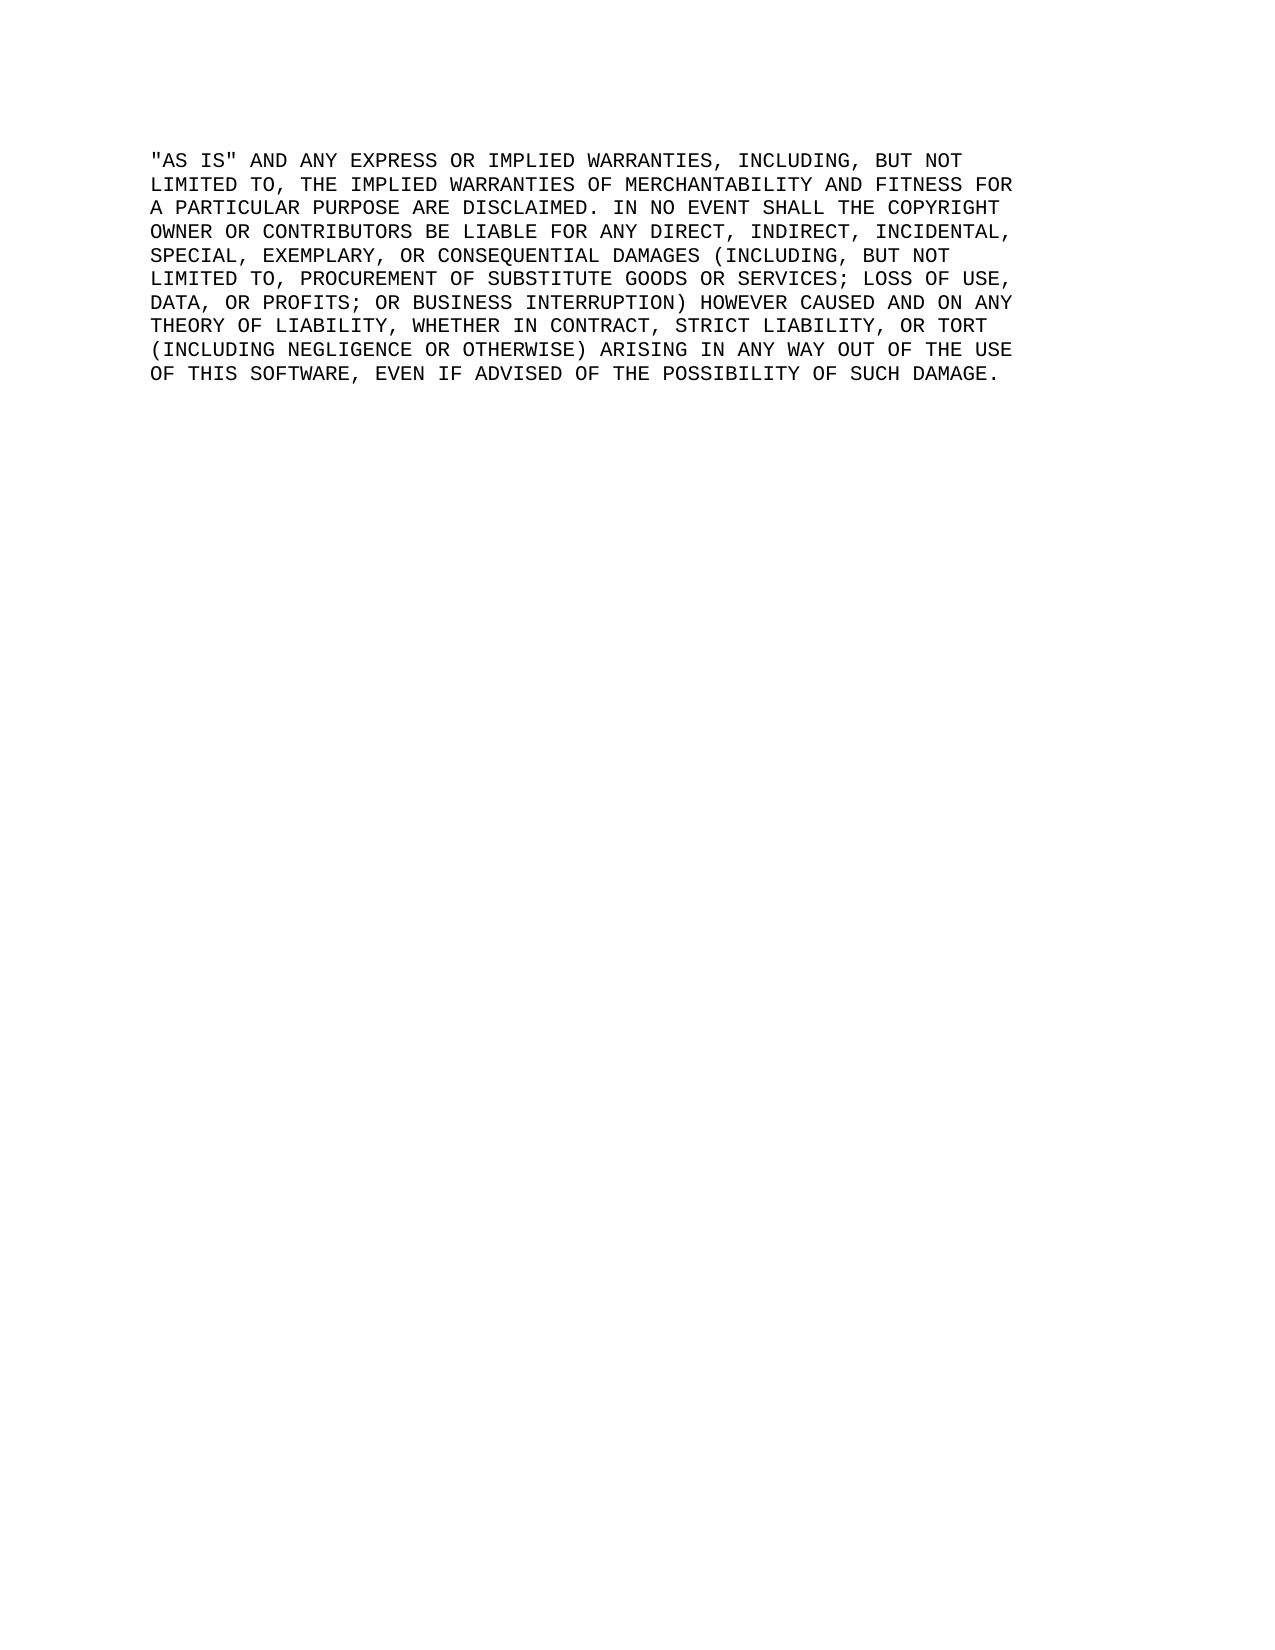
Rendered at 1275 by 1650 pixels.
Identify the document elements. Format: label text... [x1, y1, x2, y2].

text SPECIAL, EXEMPLARY, OR CONSEQUENTIAL DAMAGES (INCLUDING, BUT NOT [150, 244, 1125, 268]
text A PARTICULAR PURPOSE ARE DISCLAIMED. IN NO EVENT SHALL THE COPYRIGHT [150, 197, 1125, 221]
text "AS IS" AND ANY EXPRESS OR IMPLIED WARRANTIES, INCLUDING, BUT NOT [150, 150, 1125, 174]
text THEORY OF LIABILITY, WHETHER IN CONTRACT, STRICT LIABILITY, OR TORT [150, 316, 1125, 339]
text OF THIS SOFTWARE, EVEN IF ADVISED OF THE POSSIBILITY OF SUCH DAMAGE. [150, 363, 1125, 386]
text LIMITED TO, THE IMPLIED WARRANTIES OF MERCHANTABILITY AND FITNESS FOR [150, 174, 1125, 197]
text DATA, OR PROFITS; OR BUSINESS INTERRUPTION) HOWEVER CAUSED AND ON ANY [150, 292, 1125, 316]
text LIMITED TO, PROCUREMENT OF SUBSTITUTE GOODS OR SERVICES; LOSS OF USE, [150, 268, 1125, 292]
text (INCLUDING NEGLIGENCE OR OTHERWISE) ARISING IN ANY WAY OUT OF THE USE [150, 339, 1125, 363]
text OWNER OR CONTRIBUTORS BE LIABLE FOR ANY DIRECT, INDIRECT, INCIDENTAL, [150, 221, 1125, 244]
